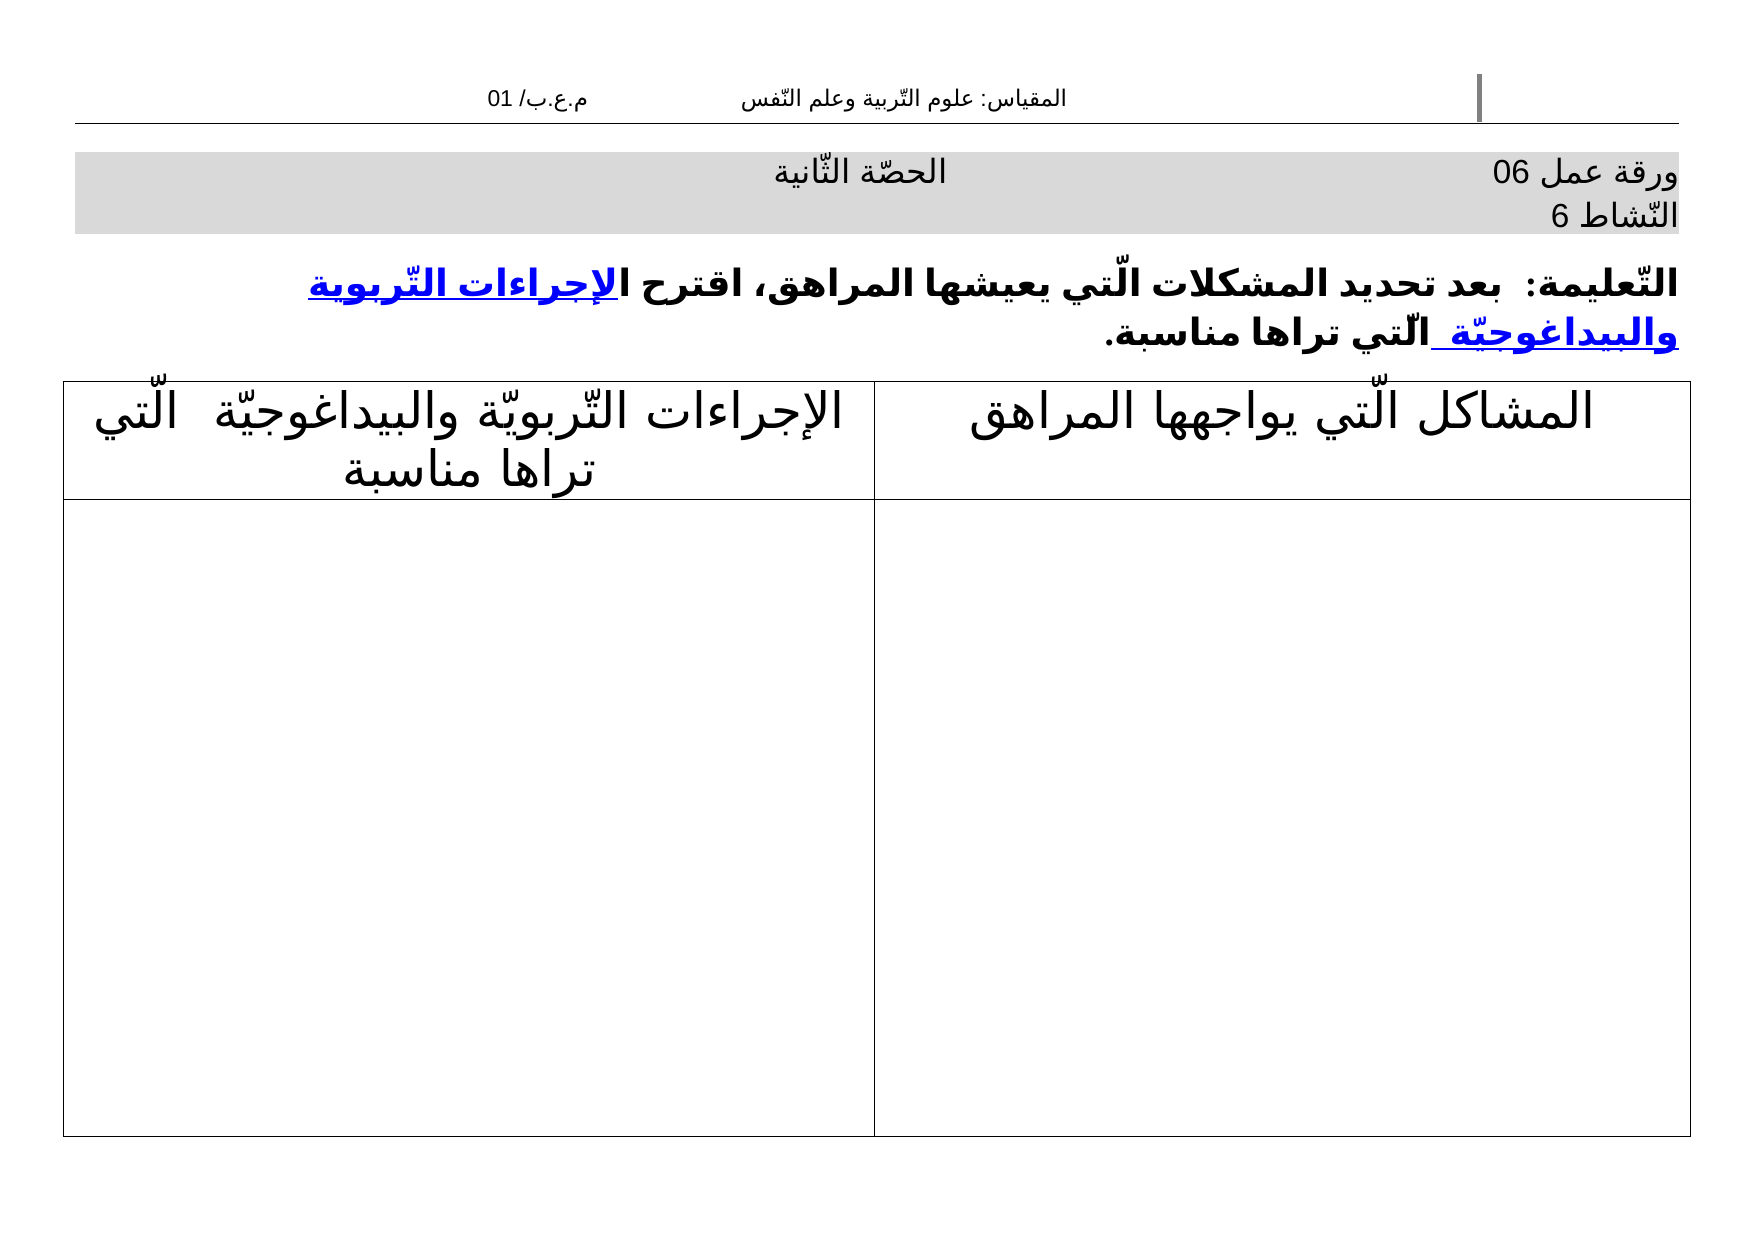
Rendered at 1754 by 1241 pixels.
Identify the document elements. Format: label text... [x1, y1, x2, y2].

text ورقة عمل 06 الحصّة الثّانية النّشاط 6 [75, 152, 1679, 234]
table_cell [64, 500, 874, 1136]
table_cell [875, 500, 1690, 1136]
table_header الإجراءات التّربويّة والبيداغوجيّة الّتي تراها مناسبة [64, 382, 874, 499]
text التّعليمة: بعد تحديد المشكلات الّتي يعيشها المراهق، اقترح الإجراءات التّربوية والبيداغوجيّة الّتي تراها مناسبة. [75, 261, 1679, 354]
table_header المشاكل الّتي يواجهها المراهق [875, 382, 1690, 499]
